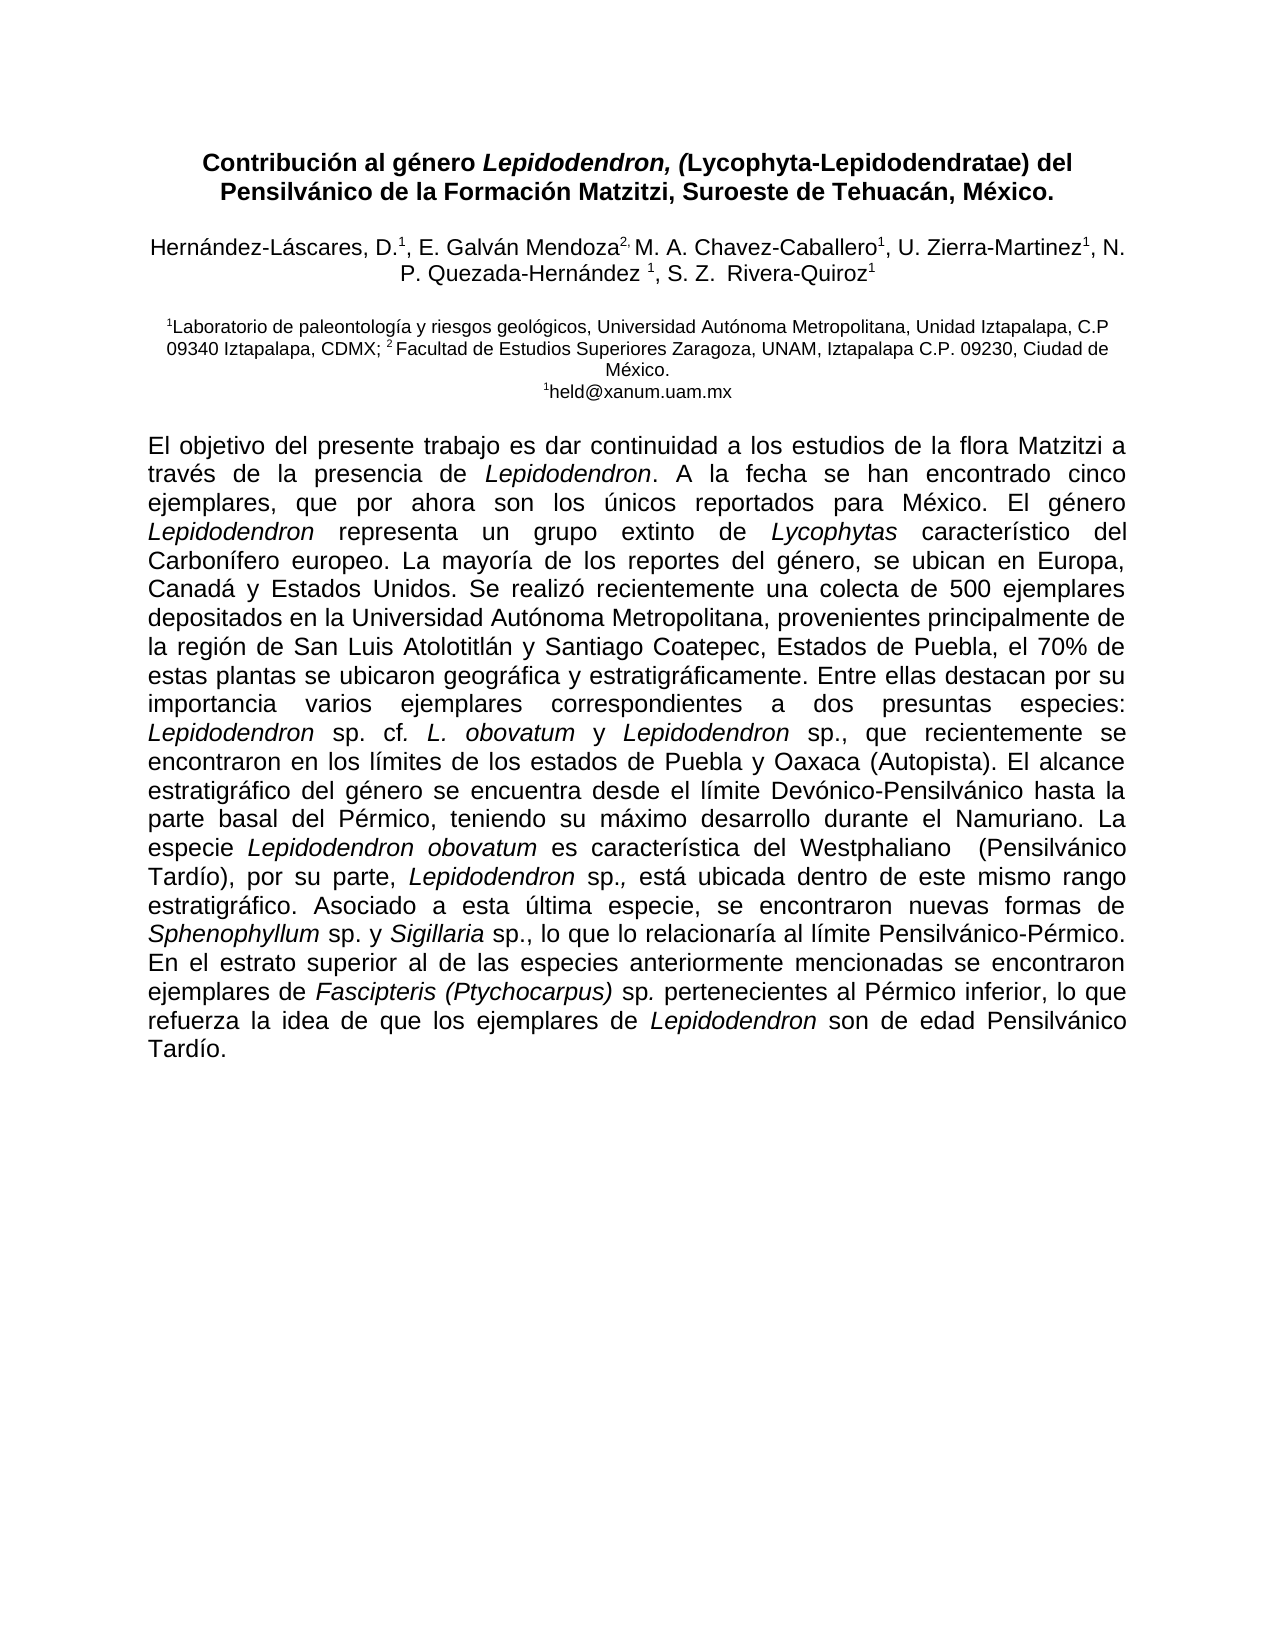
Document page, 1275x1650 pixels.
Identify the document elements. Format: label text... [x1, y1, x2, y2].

text Contribución al género Lepidodendron, (Lycophyta-Lepidodendratae) del Pensilvánico de la Formación Matzitzi, Suroeste de Tehuacán, México. [148, 148, 1127, 205]
text Hernández-Láscares, D.1, E. Galván Mendoza2, M. A. Chavez-Caballero1, U. Zierra-Martinez1, N. P. Quezada-Hernández 1, S. Z. Rivera-Quiroz1 [148, 234, 1127, 287]
text 1Laboratorio de paleontología y riesgos geológicos, Universidad Autónoma Metropolitana, Unidad Iztapalapa, C.P 09340 Iztapalapa, CDMX; 2 Facultad de Estudios Superiores Zaragoza, UNAM, Iztapalapa C.P. 09230, Ciudad de México. [148, 316, 1127, 380]
text El objetivo del presente trabajo es dar continuidad a los estudios de la flora Matzitzi a través de la presencia de Lepidodendron. A la fecha se han encontrado cinco ejemplares, que por ahora son los únicos reportados para México. El género Lepidodendron representa un grupo extinto de Lycophytas característico del Carbonífero europeo. La mayoría de los reportes del género, se ubican en Europa, Canadá y Estados Unidos. Se realizó recientemente una colecta de 500 ejemplares depositados en la Universidad Autónoma Metropolitana, provenientes principalmente de la región de San Luis Atolotitlán y Santiago Coatepec, Estados de Puebla, el 70% de estas plantas se ubicaron geográfica y estratigráficamente. Entre ellas destacan por su importancia varios ejemplares correspondientes a dos presuntas especies: Lepidodendron sp. cf. L. obovatum y Lepidodendron sp., que recientemente se encontraron en los límites de los estados de Puebla y Oaxaca (Autopista). El alcance estratigráfico del género se encuentra desde el límite Devónico-Pensilvánico hasta la parte basal del Pérmico, teniendo su máximo desarrollo durante el Namuriano. La especie Lepidodendron obovatum es característica del Westphaliano (Pensilvánico Tardío), por su parte, Lepidodendron sp., está ubicada dentro de este mismo rango estratigráfico. Asociado a esta última especie, se encontraron nuevas formas de Sphenophyllum sp. y Sigillaria sp., lo que lo relacionaría al límite Pensilvánico-Pérmico. En el estrato superior al de las especies anteriormente mencionadas se encontraron ejemplares de Fascipteris (Ptychocarpus) sp. pertenecientes al Pérmico inferior, lo que refuerza la idea de que los ejemplares de Lepidodendron son de edad Pensilvánico Tardío. [148, 431, 1127, 1063]
text 1held@xanum.uam.mx [148, 380, 1127, 402]
